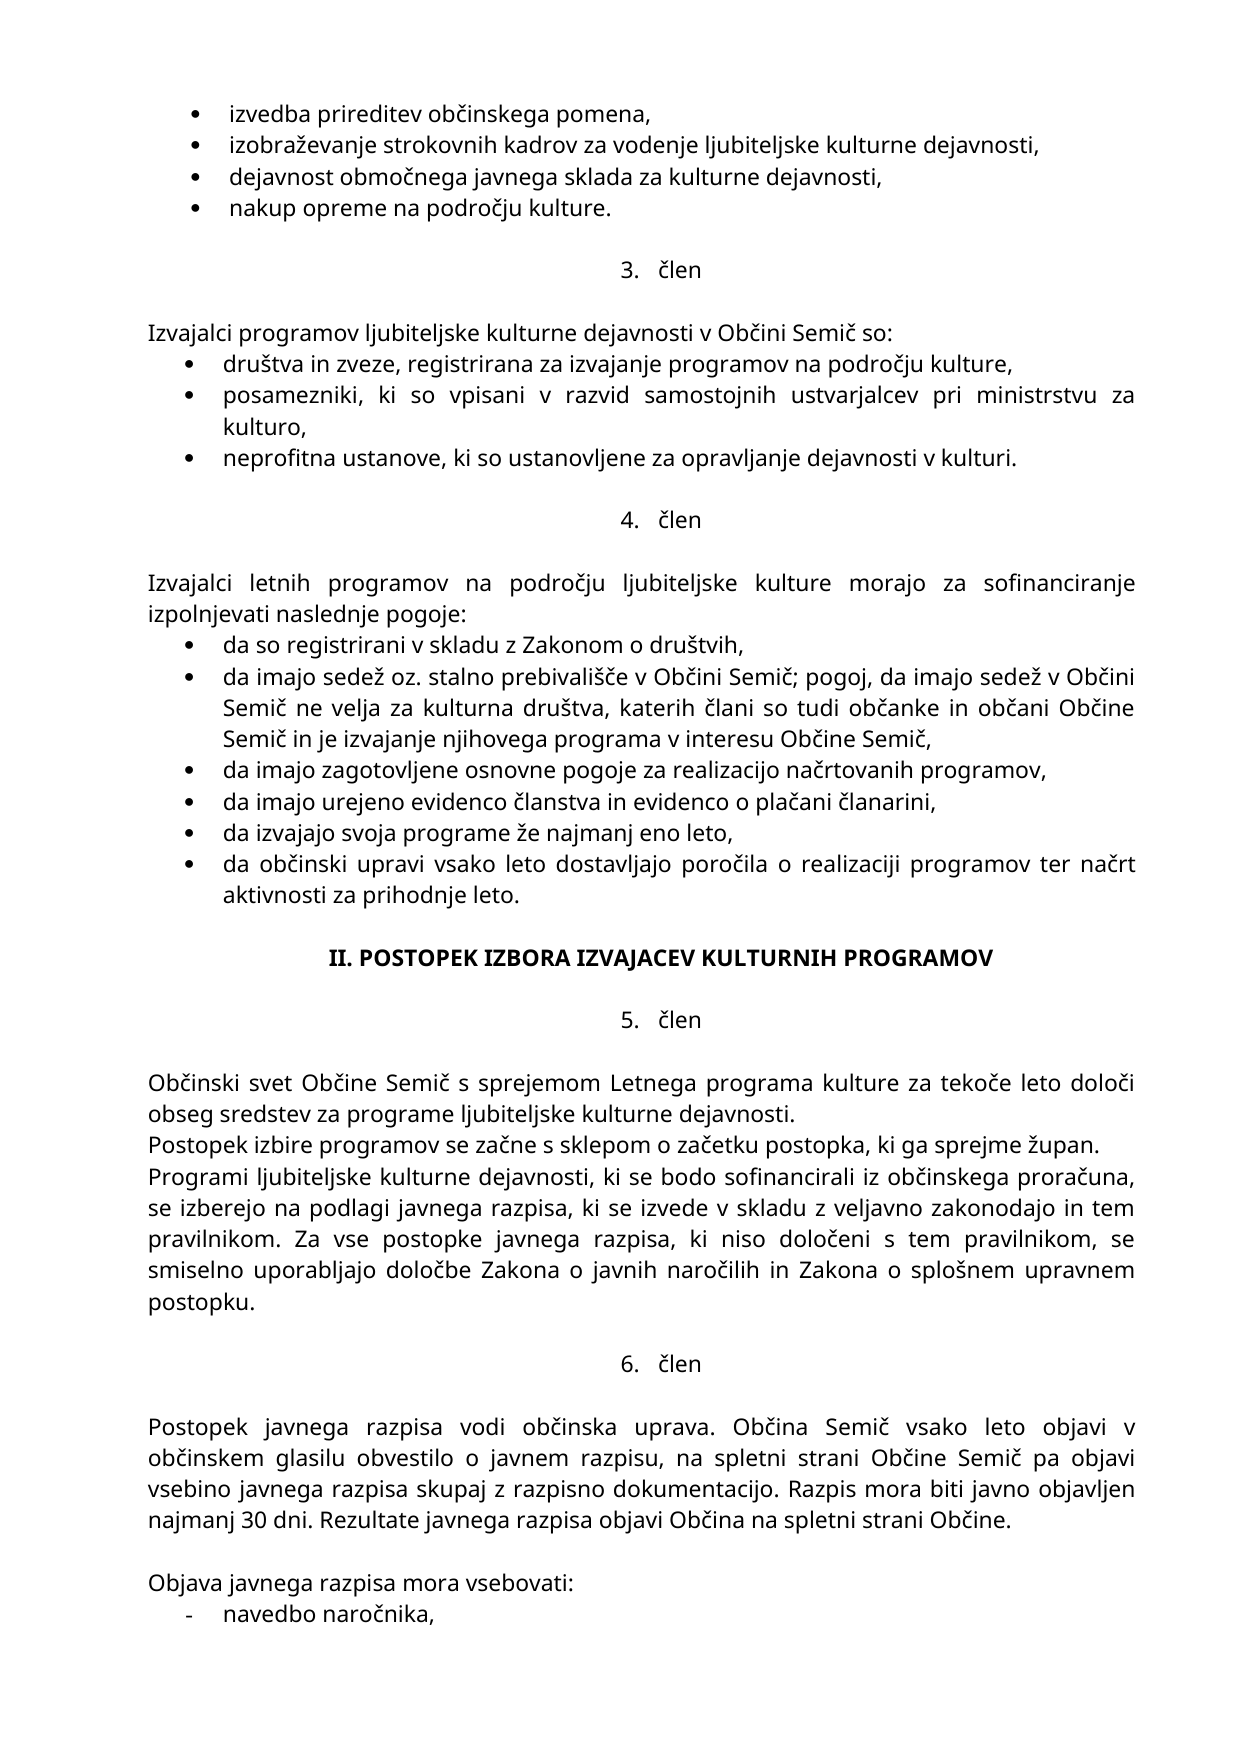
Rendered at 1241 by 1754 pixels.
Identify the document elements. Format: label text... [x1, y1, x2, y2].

list člen [185, 254, 1137, 285]
list da so registrirani v skladu z Zakonom o društvih, [185, 629, 1137, 660]
list izobraževanje strokovnih kadrov za vodenje ljubiteljske kulturne dejavnosti, [191, 129, 1137, 160]
text Izvajalci programov ljubiteljske kulturne dejavnosti v Občini Semič so: [148, 317, 1137, 348]
list dejavnost območnega javnega sklada za kulturne dejavnosti, [191, 160, 1137, 192]
list neprofitna ustanove, ki so ustanovljene za opravljanje dejavnosti v kulturi. [185, 442, 1137, 473]
list navedbo naročnika, [185, 1598, 1137, 1629]
list člen [185, 1348, 1137, 1379]
text Postopek izbire programov se začne s sklepom o začetku postopka, ki ga sprejme župan. [148, 1129, 1137, 1160]
text Izvajalci letnih programov na področju ljubiteljske kulture morajo za sofinanciranje izpolnjevati naslednje pogoje: [148, 567, 1137, 629]
text Postopek javnega razpisa vodi občinska uprava. Občina Semič vsako leto objavi v občinskem glasilu obvestilo o javnem razpisu, na spletni strani Občine Semič pa objavi vsebino javnega razpisa skupaj z razpisno dokumentacijo. Razpis mora biti javno objavljen najmanj 30 dni. Rezultate javnega razpisa objavi Občina na spletni strani Občine. [148, 1410, 1137, 1535]
text Programi ljubiteljske kulturne dejavnosti, ki se bodo sofinancirali iz občinskega proračuna, se izberejo na podlagi javnega razpisa, ki se izvede v skladu z veljavno zakonodajo in tem pravilnikom. Za vse postopke javnega razpisa, ki niso določeni s tem pravilnikom, se smiselno uporabljajo določbe Zakona o javnih naročilih in Zakona o splošnem upravnem postopku. [148, 1160, 1137, 1317]
text II. POSTOPEK IZBORA IZVAJACEV KULTURNIH PROGRAMOV [185, 942, 1137, 973]
text Občinski svet Občine Semič s sprejemom Letnega programa kulture za tekoče leto določi obseg sredstev za programe ljubiteljske kulturne dejavnosti. [148, 1067, 1137, 1129]
list društva in zveze, registrirana za izvajanje programov na področju kulture, [185, 348, 1137, 379]
list posamezniki, ki so vpisani v razvid samostojnih ustvarjalcev pri ministrstvu za kulturo, [185, 379, 1137, 442]
list da imajo zagotovljene osnovne pogoje za realizacijo načrtovanih programov, [185, 754, 1137, 785]
list da imajo urejeno evidenco članstva in evidenco o plačani članarini, [185, 785, 1137, 817]
list nakup opreme na področju kulture. [191, 192, 1137, 223]
list člen [185, 504, 1137, 535]
list člen [185, 1004, 1137, 1035]
list da izvajajo svoja programe že najmanj eno leto, [185, 817, 1137, 848]
list da imajo sedež oz. stalno prebivališče v Občini Semič; pogoj, da imajo sedež v Občini Semič ne velja za kulturna društva, katerih člani so tudi občanke in občani Občine Semič in je izvajanje njihovega programa v interesu Občine Semič, [185, 660, 1137, 754]
text Objava javnega razpisa mora vsebovati: [148, 1567, 1137, 1598]
list da občinski upravi vsako leto dostavljajo poročila o realizaciji programov ter načrt aktivnosti za prihodnje leto. [185, 848, 1137, 910]
list izvedba prireditev občinskega pomena, [191, 98, 1137, 129]
